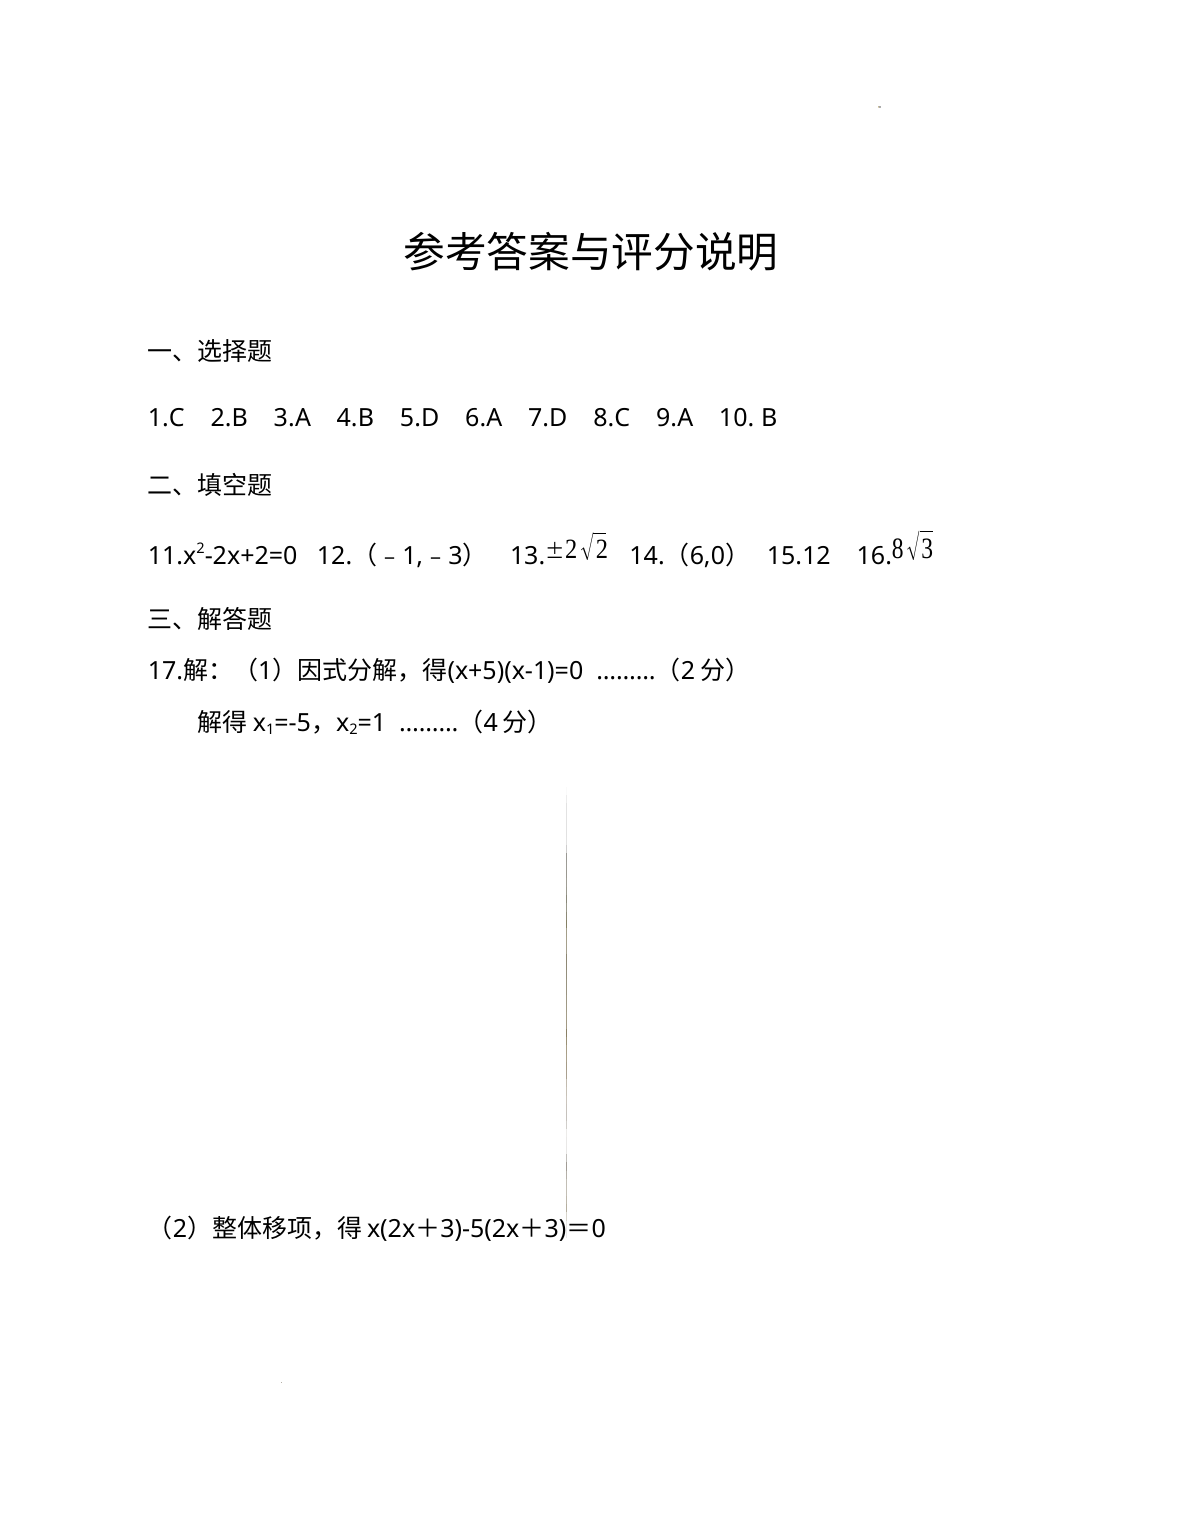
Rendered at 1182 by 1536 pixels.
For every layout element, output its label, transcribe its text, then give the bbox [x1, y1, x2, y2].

text 17.解：（1）因式分解，得(x+5)(x-1)=0 ………（2分） [148, 651, 1033, 687]
text 11.x2-2x+2=0 12.（﹣1,﹣3） 13. 14.（6,0） 15.12 16. [148, 517, 1033, 584]
text 1.C 2.B 3.A 4.B 5.D 6.A 7.D 8.C 9.A 10. B [148, 383, 1033, 450]
text 解得x1=-5，x2=1 ………（4分） [148, 687, 1033, 754]
text （2）整体移项，得x(2x＋3)-5(2x＋3)＝0 [148, 788, 1033, 1245]
text 参考答案与评分说明 [148, 216, 1033, 283]
text 三、解答题 [148, 584, 1033, 651]
text 二、填空题 [148, 450, 1033, 517]
text 一、选择题 [148, 316, 1033, 383]
